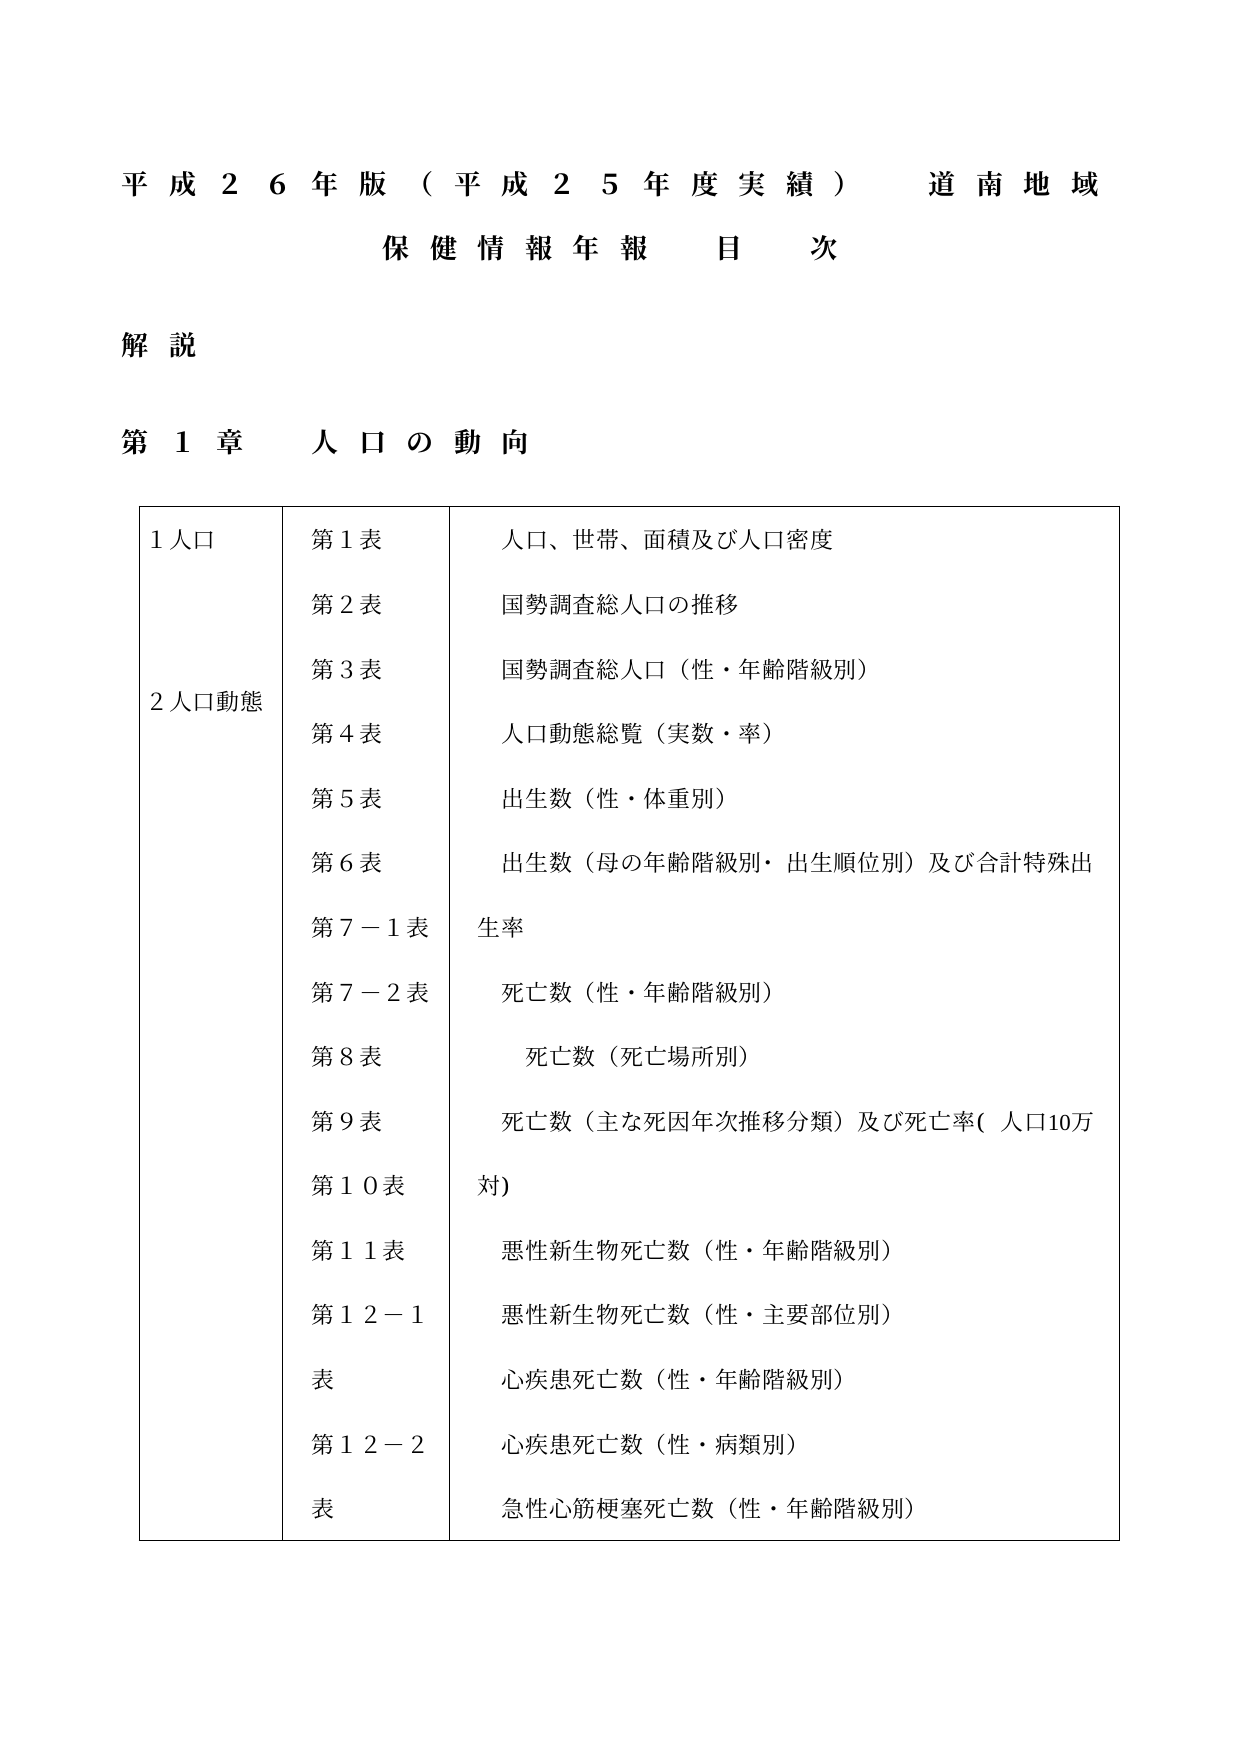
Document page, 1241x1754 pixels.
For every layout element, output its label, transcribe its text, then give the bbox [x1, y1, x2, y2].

text 第１章 人口の動向 [121, 409, 1119, 473]
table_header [450, 507, 1119, 1540]
text 平成２６年版（平成２５年度実績） 道南地域保健情報年報 目 次 [121, 150, 1119, 279]
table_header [283, 507, 449, 1540]
text 解説 [121, 312, 1119, 376]
table_header １人口 ２人口動態 [140, 507, 282, 1540]
